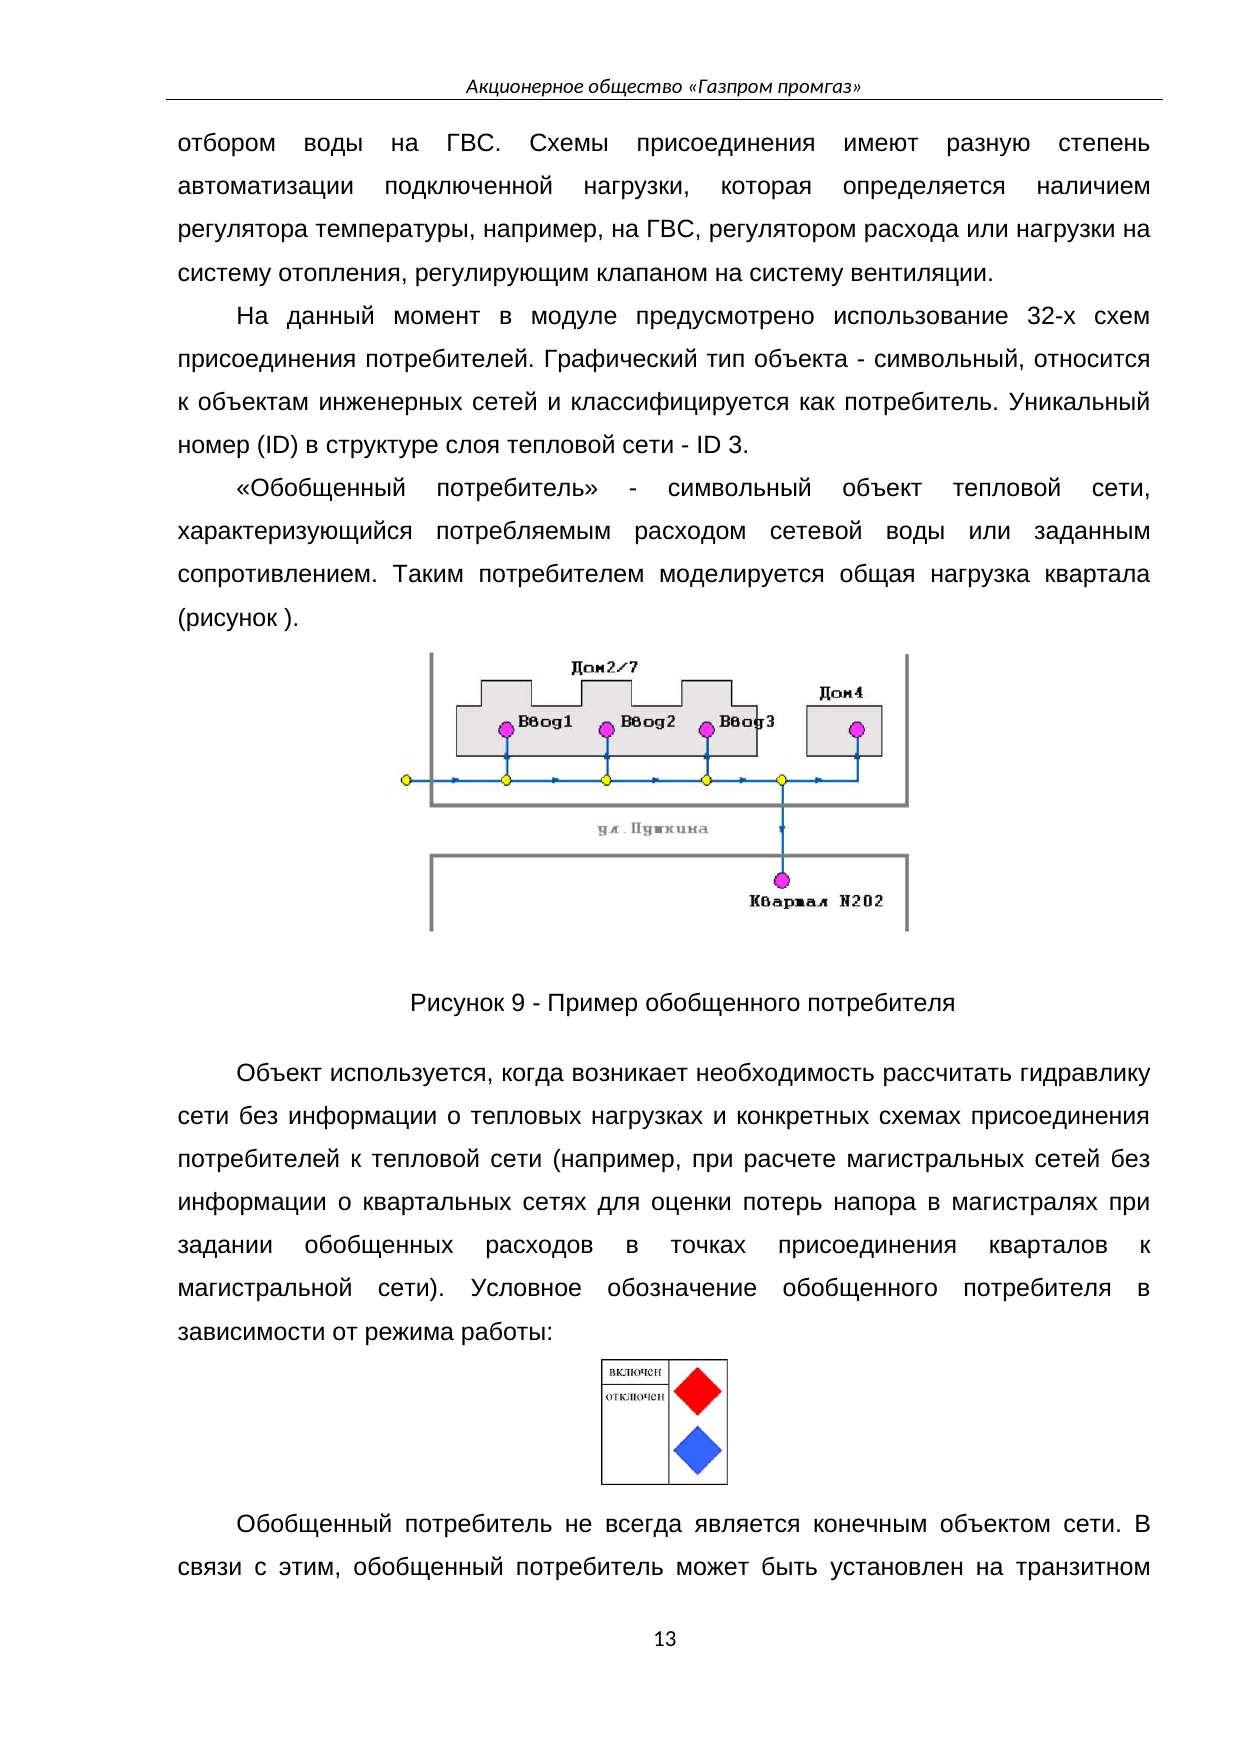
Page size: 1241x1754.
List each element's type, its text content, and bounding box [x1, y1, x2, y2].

picture [393, 645, 936, 962]
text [177, 128, 1152, 286]
text Рисунок 9 - Пример обобщенного потребителя [214, 988, 1152, 1016]
text На данный момент в модуле предусмотрено использование 32-х схем присоединения потребителей. Графический тип объекта - символьный, относится к объектам инженерных сетей и классифицируется как потребитель. Уникальный номер (ID) в структуре слоя тепловой сети - ID 3. [177, 301, 1152, 459]
text «Обобщенный потребитель» - символьный объект тепловой сети, характеризующийся потребляемым расходом сетевой воды или заданным сопротивлением. Таким потребителем моделируется общая нагрузка квартала (рисунок 9). [177, 473, 1152, 631]
text Объект используется, когда возникает необходимость рассчитать гидравлику сети без информации о тепловых нагрузках и конкретных схемах присоединения потребителей к тепловой сети (например, при расчете магистральных сетей без информации о квартальных сетях для оценки потерь напора в магистралях при задании обобщенных расходов в точках присоединения кварталов к магистральной сети). Условное обозначение обобщенного потребителя в зависимости от режима работы: [177, 1058, 1152, 1345]
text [177, 1509, 1152, 1581]
picture [601, 1359, 728, 1485]
